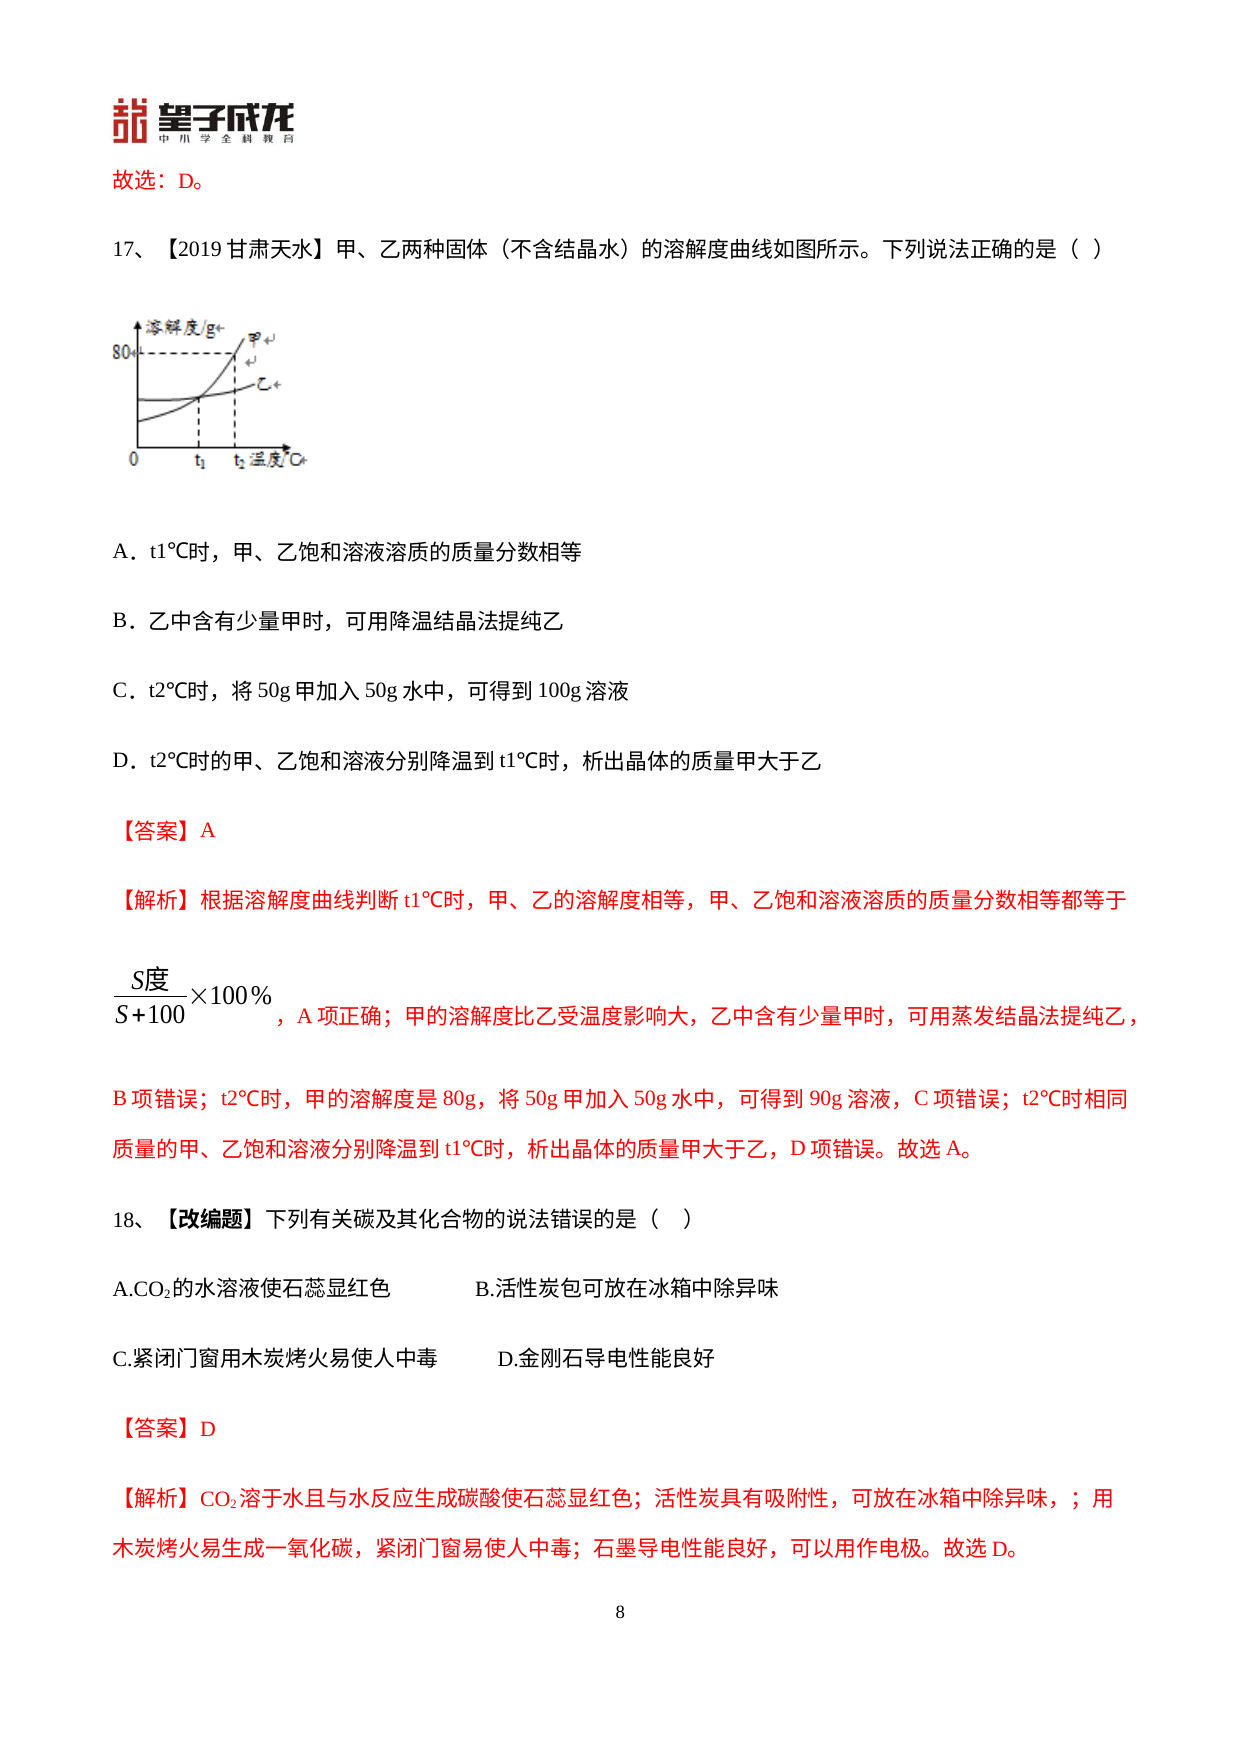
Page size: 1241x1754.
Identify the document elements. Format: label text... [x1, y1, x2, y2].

text A．t1℃时，甲、乙饱和溶液溶质的质量分数相等 [112, 534, 1128, 567]
text C.紧闭门窗用木炭烤火易使人中毒 D.金刚石导电性能良好 [112, 1341, 1128, 1374]
text B．乙中含有少量甲时，可用降温结晶法提纯乙 [112, 603, 1128, 637]
text 故选：D。 [112, 162, 1128, 195]
text A.CO2的水溶液使石蕊显红色 B.活性炭包可放在冰箱中除异味 [112, 1271, 1128, 1304]
text 【解析】根据溶解度曲线判断t1℃时，甲、乙的溶解度相等，甲、乙饱和溶液溶质的质量分数相等都等于，A项正确；甲的溶解度比乙受温度影响大，乙中含有少量甲时，可用蒸发结晶法提纯乙，B项错误；t2℃时，甲的溶解度是80g，将50g甲加入50g水中，可得到90g溶液，C项错误；t2℃时相同质量的甲、乙饱和溶液分别降温到t1℃时，析出晶体的质量甲大于乙，D项错误。故选A。 [112, 883, 1128, 1164]
text 【答案】D [112, 1410, 1128, 1443]
text 17、【2019甘肃天水】甲、乙两种固体（不含结晶水）的溶解度曲线如图所示。下列说法正确的是（ ） [112, 232, 1128, 265]
picture [106, 95, 297, 145]
text 【解析】CO2溶于水且与水反应生成碳酸使石蕊显红色；活性炭具有吸附性，可放在冰箱中除异味，；用木炭烤火易生成一氧化碳，紧闭门窗易使人中毒；石墨导电性能良好，可以用作电极。故选D。 [112, 1480, 1128, 1563]
text 【答案】A [112, 813, 1128, 846]
text 18、【改编题】下列有关碳及其化合物的说法错误的是（ ） [112, 1201, 1128, 1234]
text D．t2℃时的甲、乙饱和溶液分别降温到t1℃时，析出晶体的质量甲大于乙 [112, 743, 1128, 776]
picture [112, 301, 308, 477]
text C．t2℃时，将50g甲加入50g水中，可得到100g溶液 [112, 673, 1128, 706]
